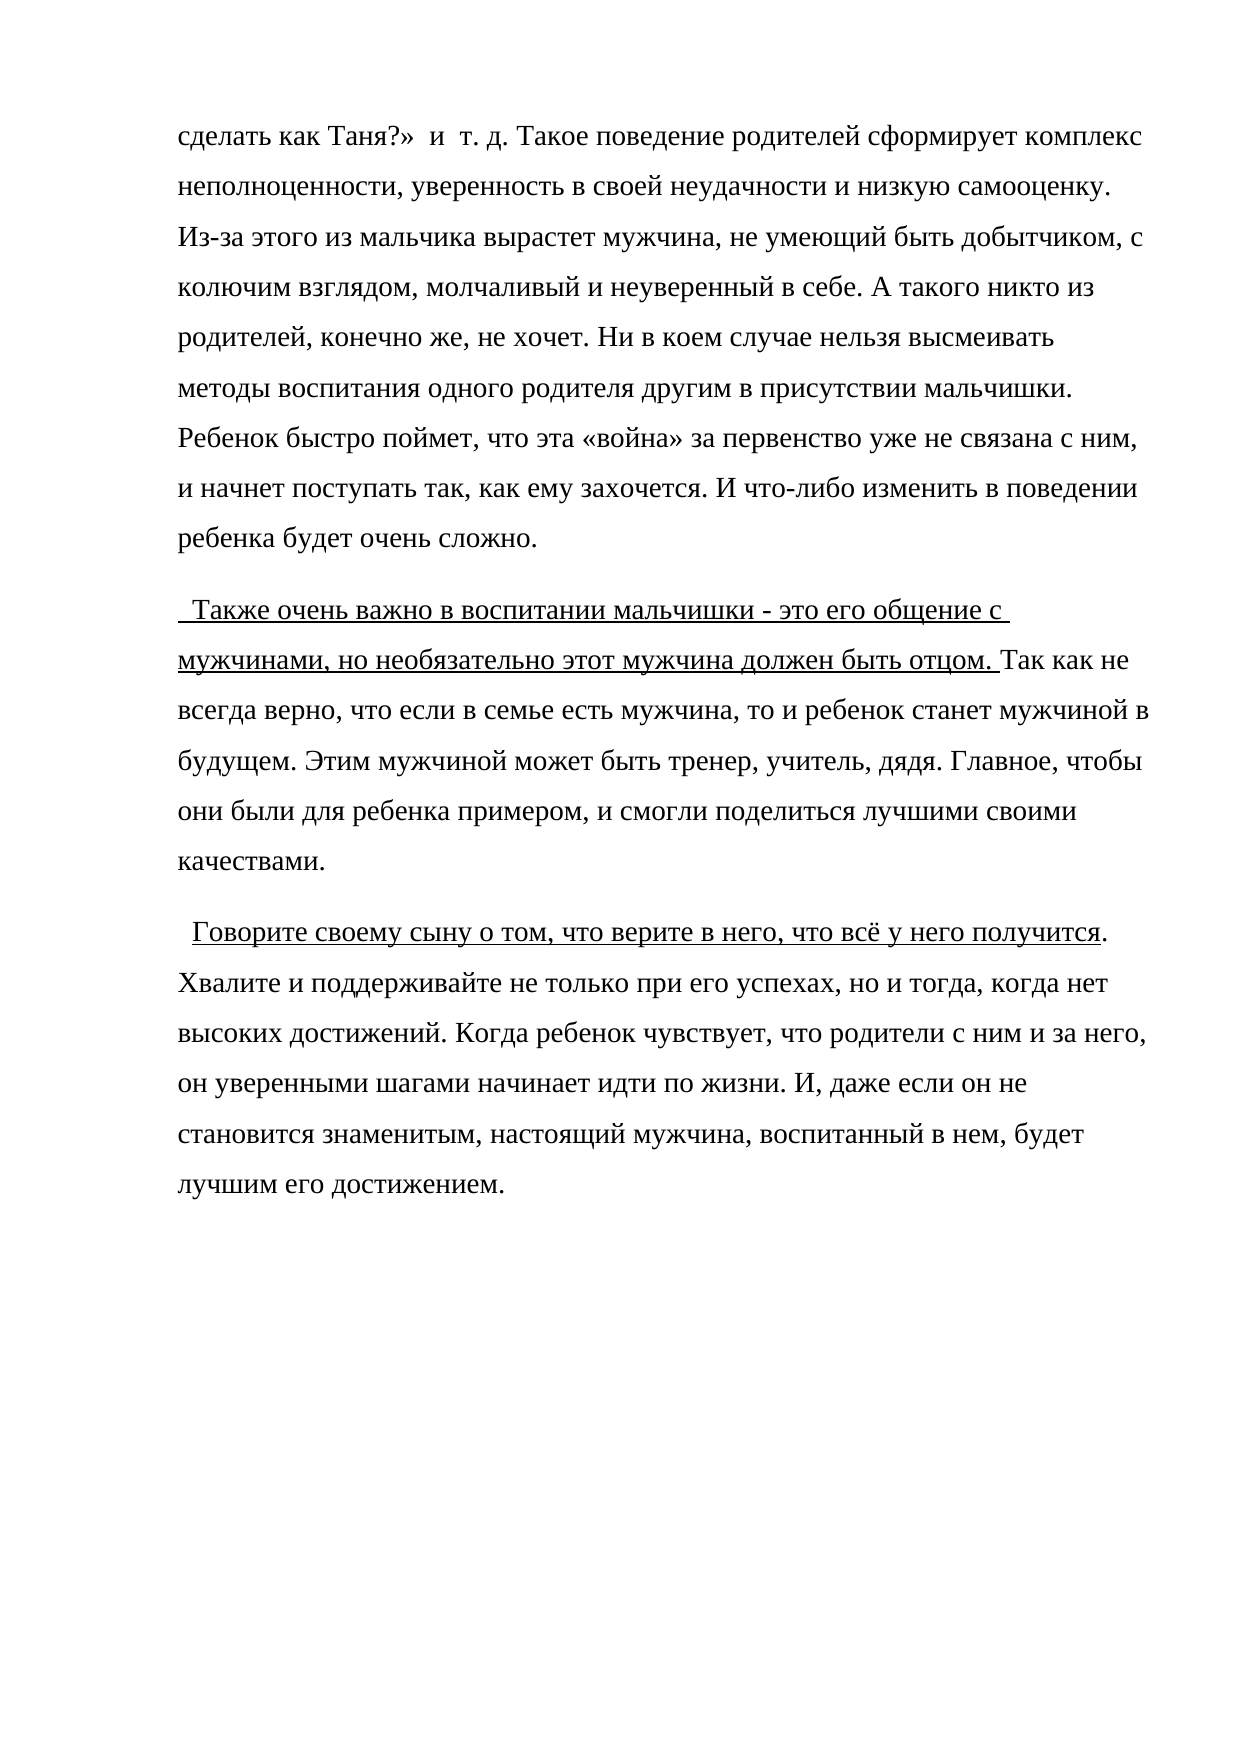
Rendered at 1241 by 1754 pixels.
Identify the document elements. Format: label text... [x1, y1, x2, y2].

text Говорите своему сыну о том, что верите в него, что всё у него получится. Хвалите и поддерживайте не только при его успехах, но и тогда, когда нет высоких достижений. Когда ребенок чувствует, что родители с ним и за него, он уверенными шагами начинает идти по жизни. И, даже если он не становится знаменитым, настоящий мужчина, воспитанный в нем, будет лучшим его достижением. [177, 914, 1152, 1199]
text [177, 118, 1152, 554]
text Также очень важно в воспитании мальчишки - это его общение с мужчинами, но необязательно этот мужчина должен быть отцом. Так как не всегда верно, что если в семье есть мужчина, то и ребенок станет мужчиной в будущем. Этим мужчиной может быть тренер, учитель, дядя. Главное, чтобы они были для ребенка примером, и смогли поделиться лучшими своими качествами. [177, 592, 1152, 877]
